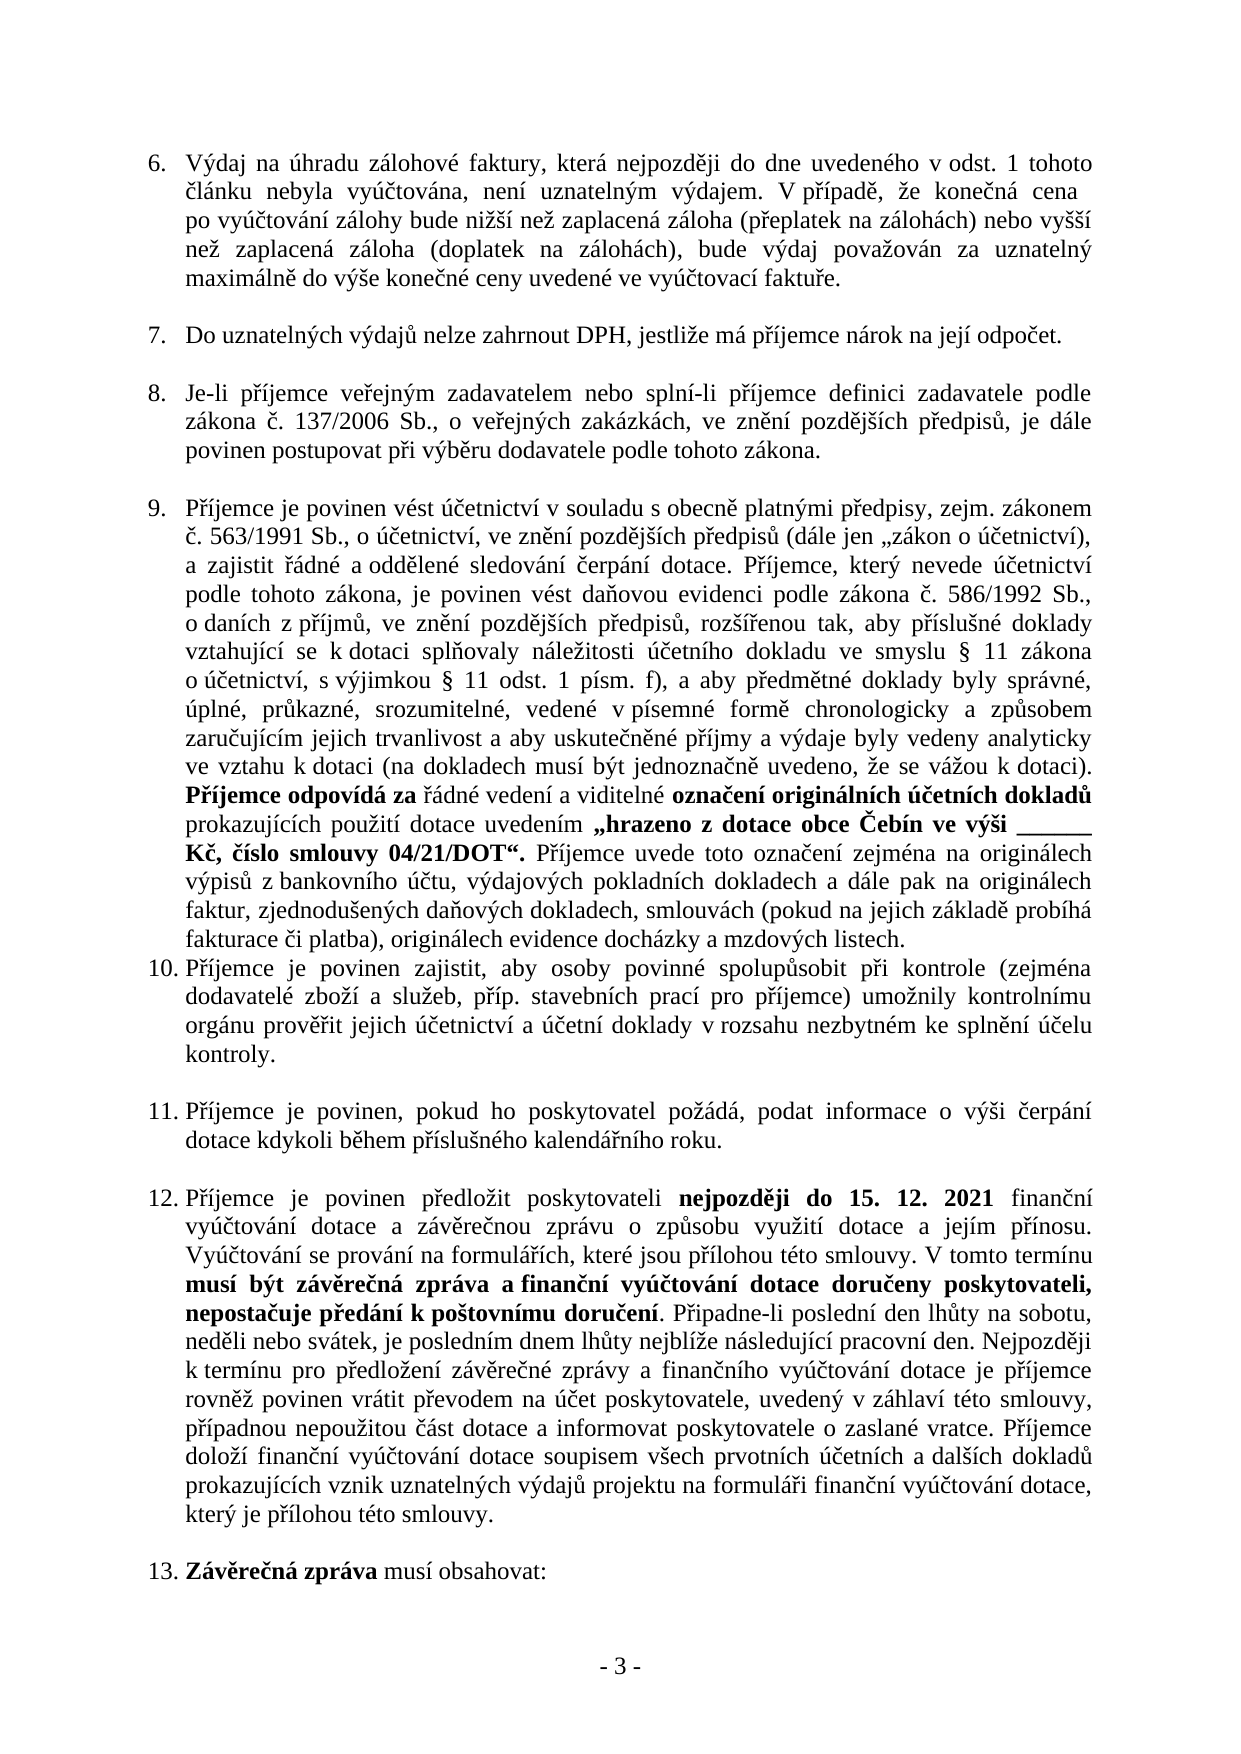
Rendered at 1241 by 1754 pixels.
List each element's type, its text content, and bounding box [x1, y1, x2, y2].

list Závěrečná zpráva musí obsahovat: [148, 1556, 1092, 1585]
list Příjemce je povinen vést účetnictví v souladu s obecně platnými předpisy, zejm. zákonem č. 563/1991 Sb., o účetnictví, ve znění pozdějších předpisů (dále jen „zákon o účetnictví), a zajistit řádné a oddělené sledování čerpání dotace. Příjemce, který nevede účetnictví podle tohoto zákona, je povinen vést daňovou evidenci podle zákona č. 586/1992 Sb., o daních z příjmů, ve znění pozdějších předpisů, rozšířenou tak, aby příslušné doklady vztahující se k dotaci splňovaly náležitosti účetního dokladu ve smyslu § 11 zákona o účetnictví, s výjimkou § 11 odst. 1 písm. f), a aby předmětné doklady byly správné, úplné, průkazné, srozumitelné, vedené v písemné formě chronologicky a způsobem zaručujícím jejich trvanlivost a aby uskutečněné příjmy a výdaje byly vedeny analyticky ve vztahu k dotaci (na dokladech musí být jednoznačně uvedeno, že se vážou k dotaci). Příjemce odpovídá za řádné vedení a viditelné označení originálních účetních dokladů prokazujících použití dotace uvedením „hrazeno z dotace obce Čebín ve výši ______ Kč, číslo smlouvy 04/21/DOT“. Příjemce uvede toto označení zejména na originálech výpisů z bankovního účtu, výdajových pokladních dokladech a dále pak na originálech faktur, zjednodušených daňových dokladech, smlouvách (pokud na jejich základě probíhá fakturace či platba), originálech evidence docházky a mzdových listech. [148, 493, 1092, 953]
list Příjemce je povinen, pokud ho poskytovatel požádá, podat informace o výši čerpání dotace kdykoli během příslušného kalendářního roku. [148, 1096, 1092, 1154]
list Příjemce je povinen zajistit, aby osoby povinné spolupůsobit při kontrole (zejména dodavatelé zboží a služeb, příp. stavebních prací pro příjemce) umožnily kontrolnímu orgánu prověřit jejich účetnictví a účetní doklady v rozsahu nezbytném ke splnění účelu kontroly. [148, 953, 1092, 1068]
list Je-li příjemce veřejným zadavatelem nebo splní-li příjemce definici zadavatele podle zákona č. 137/2006 Sb., o veřejných zakázkách, ve znění pozdějších předpisů, je dále povinen postupovat při výběru dodavatele podle tohoto zákona. [148, 378, 1092, 464]
list Příjemce je povinen předložit poskytovateli nejpozději do 15. 12. 2021 finanční vyúčtování dotace a závěrečnou zprávu o způsobu využití dotace a jejím přínosu. Vyúčtování se prování na formulářích, které jsou přílohou této smlouvy. V tomto termínu musí být závěrečná zpráva a finanční vyúčtování dotace doručeny poskytovateli, nepostačuje předání k poštovnímu doručení. Připadne-li poslední den lhůty na sobotu, neděli nebo svátek, je posledním dnem lhůty nejblíže následující pracovní den. Nejpozději k termínu pro předložení závěrečné zprávy a finančního vyúčtování dotace je příjemce rovněž povinen vrátit převodem na účet poskytovatele, uvedený v záhlaví této smlouvy, případnou nepoužitou část dotace a informovat poskytovatele o zaslané vratce. Příjemce doloží finanční vyúčtování dotace soupisem všech prvotních účetních a dalších dokladů prokazujících vznik uznatelných výdajů projektu na formuláři finanční vyúčtování dotace, který je přílohou této smlouvy. [148, 1183, 1092, 1528]
list Výdaj na úhradu zálohové faktury, která nejpozději do dne uvedeného v odst. 1 tohoto článku nebyla vyúčtována, není uznatelným výdajem. V případě, že konečná cena po vyúčtování zálohy bude nižší než zaplacená záloha (přeplatek na zálohách) nebo vyšší než zaplacená záloha (doplatek na zálohách), bude výdaj považován za uznatelný maximálně do výše konečné ceny uvedené ve vyúčtovací faktuře. [148, 148, 1092, 291]
list Do uznatelných výdajů nelze zahrnout DPH, jestliže má příjemce nárok na její odpočet. [148, 320, 1092, 349]
